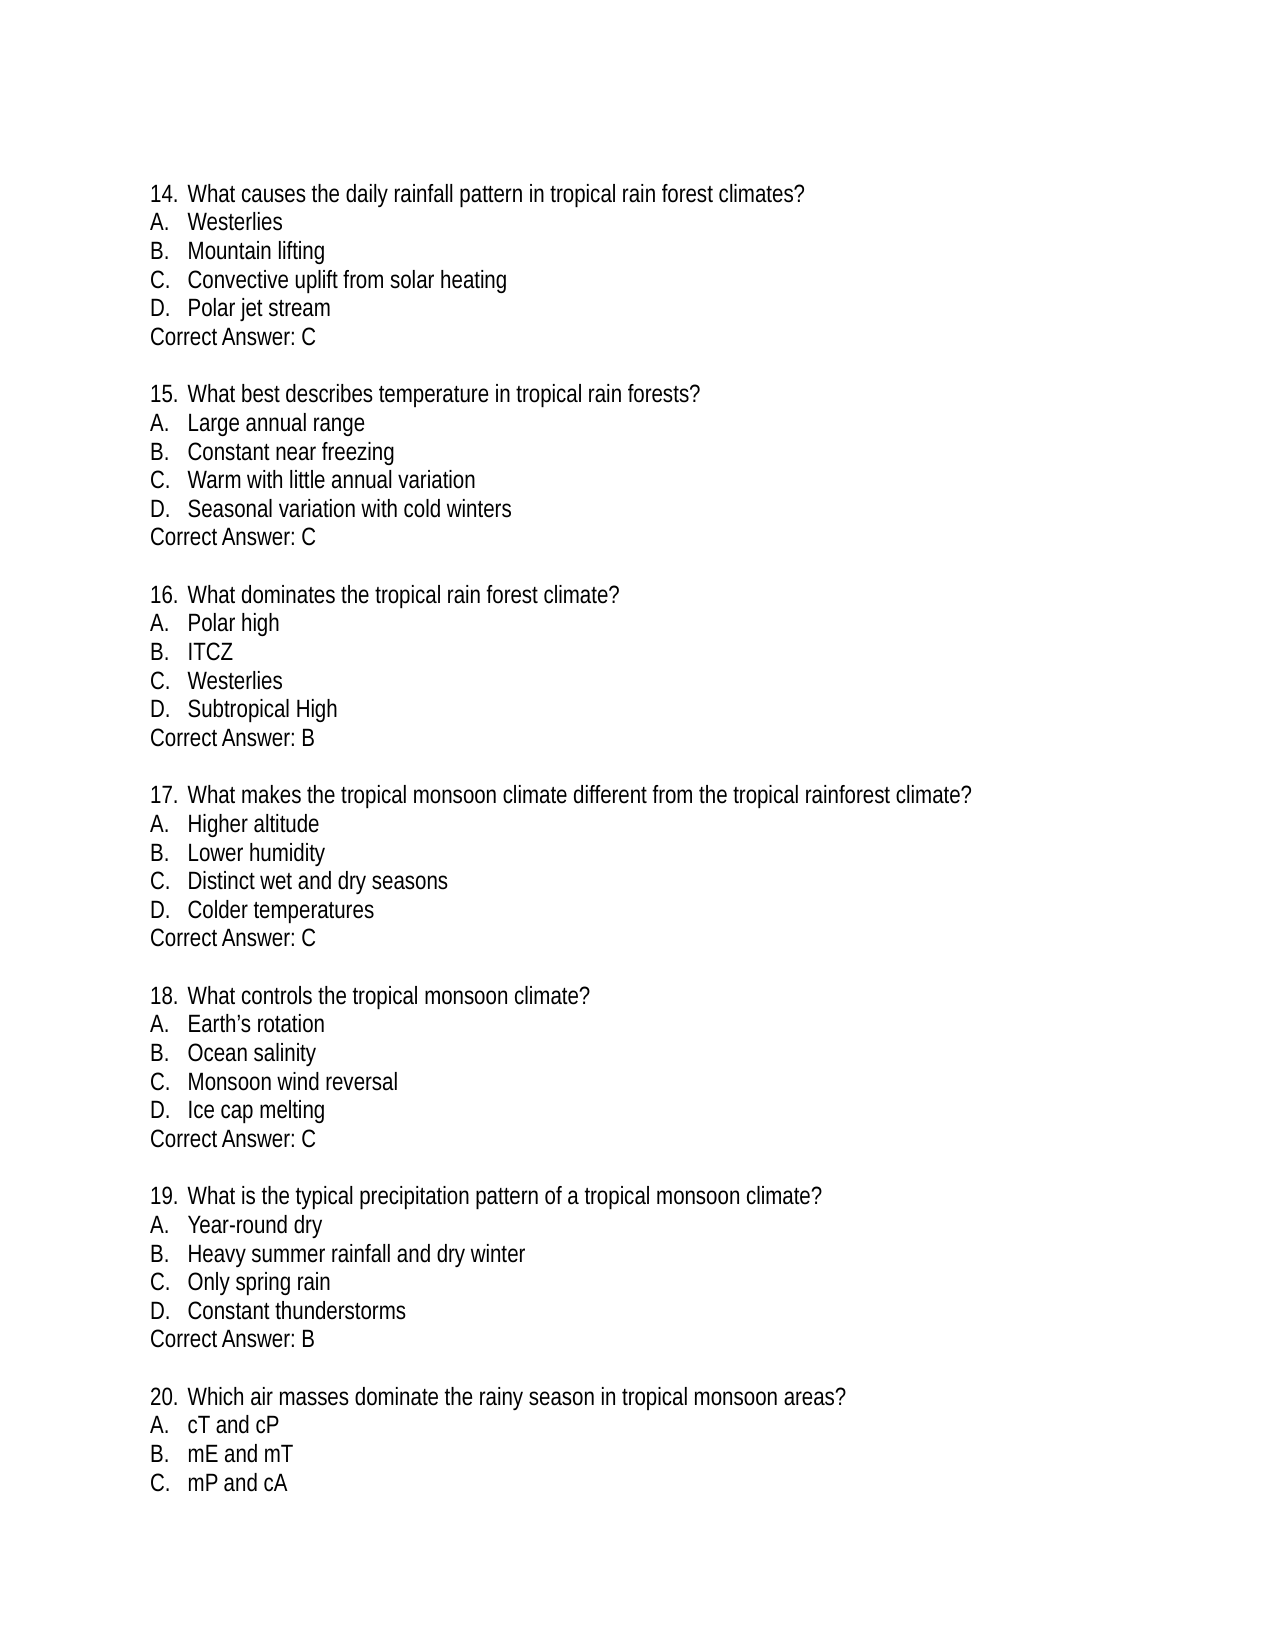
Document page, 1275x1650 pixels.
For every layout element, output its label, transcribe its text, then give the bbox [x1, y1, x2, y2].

list Constant thunderstorms [150, 1296, 1125, 1324]
list Which air masses dominate the rainy season in tropical monsoon areas? [150, 1382, 1125, 1410]
list What best describes temperature in tropical rain forests? [150, 379, 1125, 408]
list cT and cP [150, 1410, 1125, 1439]
list Seasonal variation with cold winters [150, 494, 1125, 522]
list Only spring rain [150, 1267, 1125, 1296]
list Polar high [150, 608, 1125, 637]
list ITCZ [150, 637, 1125, 666]
list mE and mT [150, 1439, 1125, 1468]
list Year-round dry [150, 1210, 1125, 1238]
list Colder temperatures [150, 895, 1125, 923]
list Subtropical High [150, 694, 1125, 723]
list Polar jet stream [150, 293, 1125, 322]
list Ice cap melting [150, 1095, 1125, 1124]
list What causes the daily rainfall pattern in tropical rain forest climates? [150, 179, 1125, 207]
list Large annual range [150, 408, 1125, 436]
list Constant near freezing [150, 436, 1125, 465]
list What dominates the tropical rain forest climate? [150, 580, 1125, 608]
list mP and cA [150, 1468, 1125, 1496]
text Correct Answer: B [150, 723, 1125, 752]
list Ocean salinity [150, 1038, 1125, 1067]
list Westerlies [150, 666, 1125, 694]
list Higher altitude [150, 809, 1125, 837]
list Westerlies [150, 207, 1125, 236]
list Monsoon wind reversal [150, 1067, 1125, 1095]
text Correct Answer: C [150, 923, 1125, 952]
list Distinct wet and dry seasons [150, 866, 1125, 895]
list What makes the tropical monsoon climate different from the tropical rainforest climate? [150, 780, 1125, 809]
text Correct Answer: C [150, 522, 1125, 551]
list What controls the tropical monsoon climate? [150, 981, 1125, 1009]
text Correct Answer: C [150, 322, 1125, 351]
list Convective uplift from solar heating [150, 264, 1125, 293]
list Heavy summer rainfall and dry winter [150, 1238, 1125, 1267]
list Earth’s rotation [150, 1009, 1125, 1038]
list Mountain lifting [150, 236, 1125, 264]
list What is the typical precipitation pattern of a tropical monsoon climate? [150, 1181, 1125, 1210]
text Correct Answer: B [150, 1324, 1125, 1353]
list Warm with little annual variation [150, 465, 1125, 494]
text Correct Answer: C [150, 1124, 1125, 1153]
list Lower humidity [150, 837, 1125, 866]
